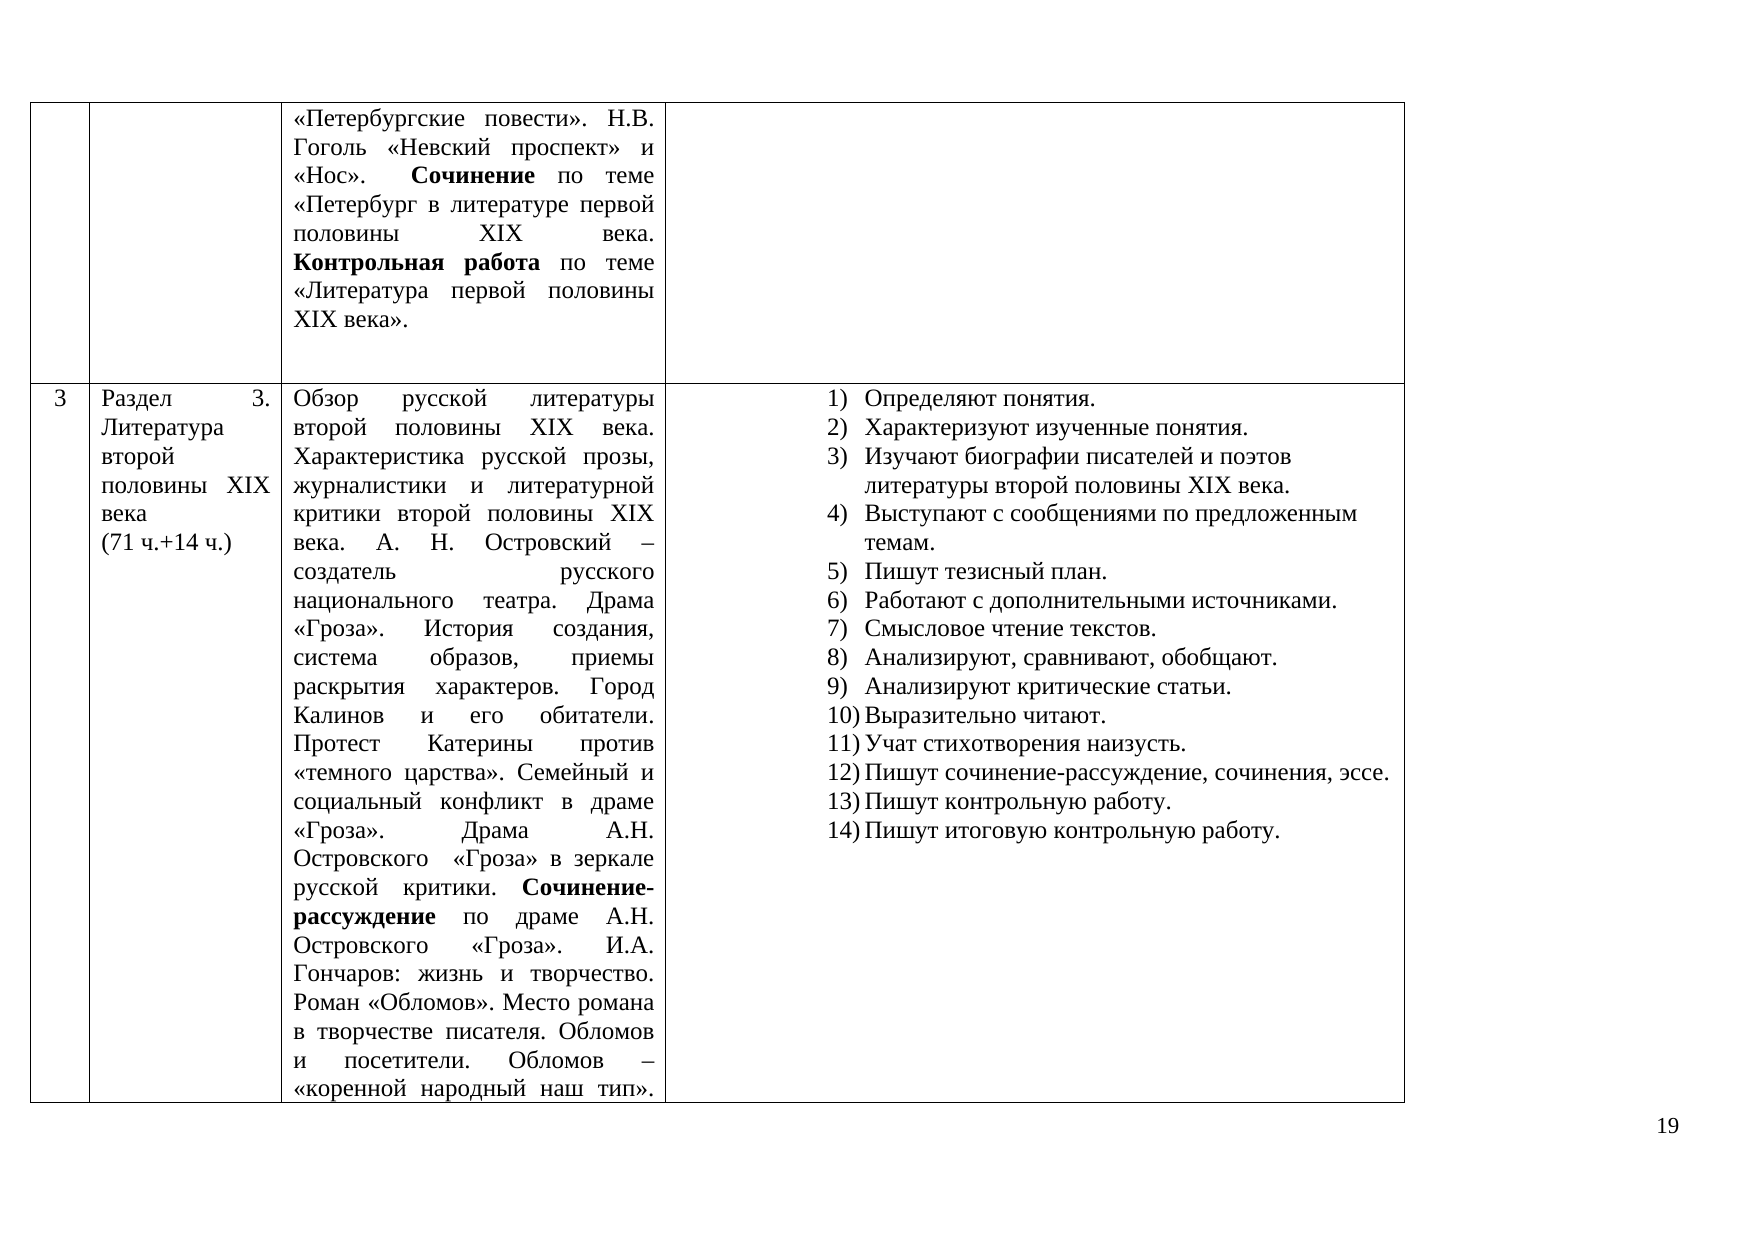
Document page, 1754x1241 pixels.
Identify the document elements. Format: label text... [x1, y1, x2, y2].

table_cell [282, 103, 665, 382]
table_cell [90, 103, 281, 382]
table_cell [90, 384, 281, 1102]
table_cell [666, 103, 1404, 382]
table_cell 2 [31, 103, 89, 382]
table_cell 3 [31, 384, 89, 1102]
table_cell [666, 384, 1404, 1102]
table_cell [282, 384, 665, 1102]
